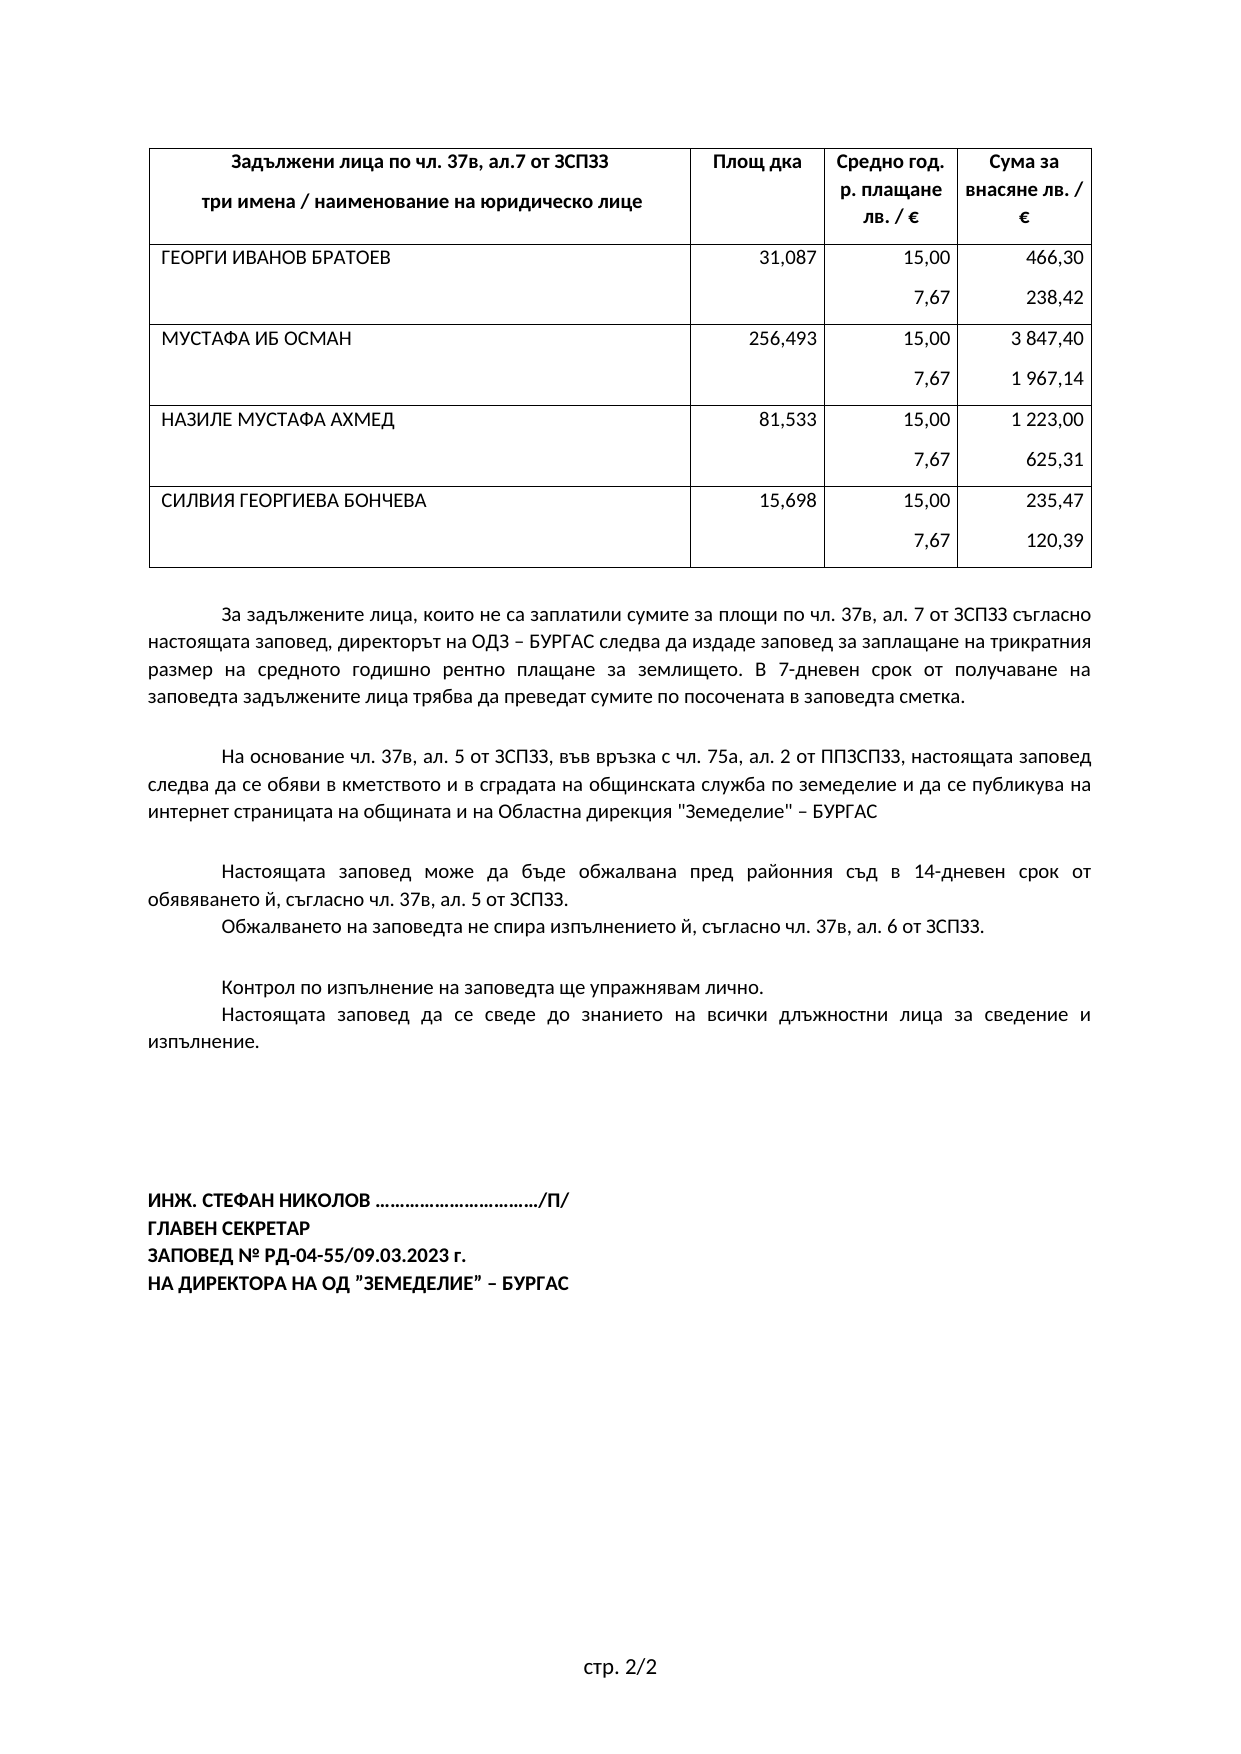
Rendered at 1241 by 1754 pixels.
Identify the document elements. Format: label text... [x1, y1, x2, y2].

table_cell МУСТАФА ИБ ОСМАН [150, 325, 690, 405]
table_cell 15,698 [691, 487, 824, 567]
table_header Сума за внасяне лв. / € [958, 149, 1091, 243]
text Обжалването на заповедта не спира изпълнението й, съгласно чл. 37в, ал. 6 от ЗСПЗЗ. [148, 913, 1093, 939]
table_cell 31,087 [691, 245, 824, 324]
text ИНЖ. СТЕФАН НИКОЛОВ ……………………………/П/ ГЛАВЕН СЕКРЕТАР ЗАПОВЕД № РД-04-55/09.03.2023 г. НА ДИРЕКТОРА НА ОД ”ЗЕМЕДЕЛИЕ” – БУРГАС [148, 1188, 1093, 1295]
table_cell 1 223,00 625,31 [958, 406, 1091, 486]
table_cell 15,00 7,67 [825, 325, 957, 405]
text На основание чл. 37в, ал. 5 от ЗСПЗЗ, във връзка с чл. 75а, ал. 2 от ППЗСПЗЗ, настоящата заповед следва да се обяви в кметството и в сградата на общинската служба по земеделие и да се публикува на интернет страницата на общината и на Областна дирекция "Земеделие" – БУРГАС [148, 744, 1093, 824]
table_header Площ дка [691, 149, 824, 243]
table_header Средно год. р. плащане лв. / € [825, 149, 957, 243]
table_cell 466,30 238,42 [958, 245, 1091, 324]
text За задължените лица, които не са заплатили сумите за площи по чл. 37в, ал. 7 от ЗСПЗЗ съгласно настоящата заповед, директорът на ОДЗ – БУРГАС следва да издаде заповед за заплащане на трикратния размер на средното годишно рентно плащане за землището. В 7-дневен срок от получаване на заповедта задължените лица трябва да преведат сумите по посочената в заповедта сметка. [148, 601, 1093, 709]
table_cell 3 847,40 1 967,14 [958, 325, 1091, 405]
table_cell 81,533 [691, 406, 824, 486]
text Настоящата заповед може да бъде обжалвана пред районния съд в 14-дневен срок от обявяването й, съгласно чл. 37в, ал. 5 от ЗСПЗЗ. [148, 859, 1093, 912]
table_cell НАЗИЛЕ МУСТАФА АХМЕД [150, 406, 690, 486]
table_cell 256,493 [691, 325, 824, 405]
table_cell 15,00 7,67 [825, 487, 957, 567]
text Настоящата заповед да се сведе до знанието на всички длъжностни лица за сведение и изпълнение. [148, 1001, 1093, 1054]
table_cell ГЕОРГИ ИВАНОВ БРАТОЕВ [150, 245, 690, 324]
table_header Задължени лица по чл. 37в, ал.7 от ЗСПЗЗ три имена / наименование на юридическо лице [150, 149, 690, 243]
table_cell СИЛВИЯ ГЕОРГИЕВА БОНЧЕВА [150, 487, 690, 567]
table_cell 235,47 120,39 [958, 487, 1091, 567]
text Контрол по изпълнение на заповедта ще упражнявам лично. [148, 974, 1093, 999]
table_cell 15,00 7,67 [825, 406, 957, 486]
table_cell 15,00 7,67 [825, 245, 957, 324]
